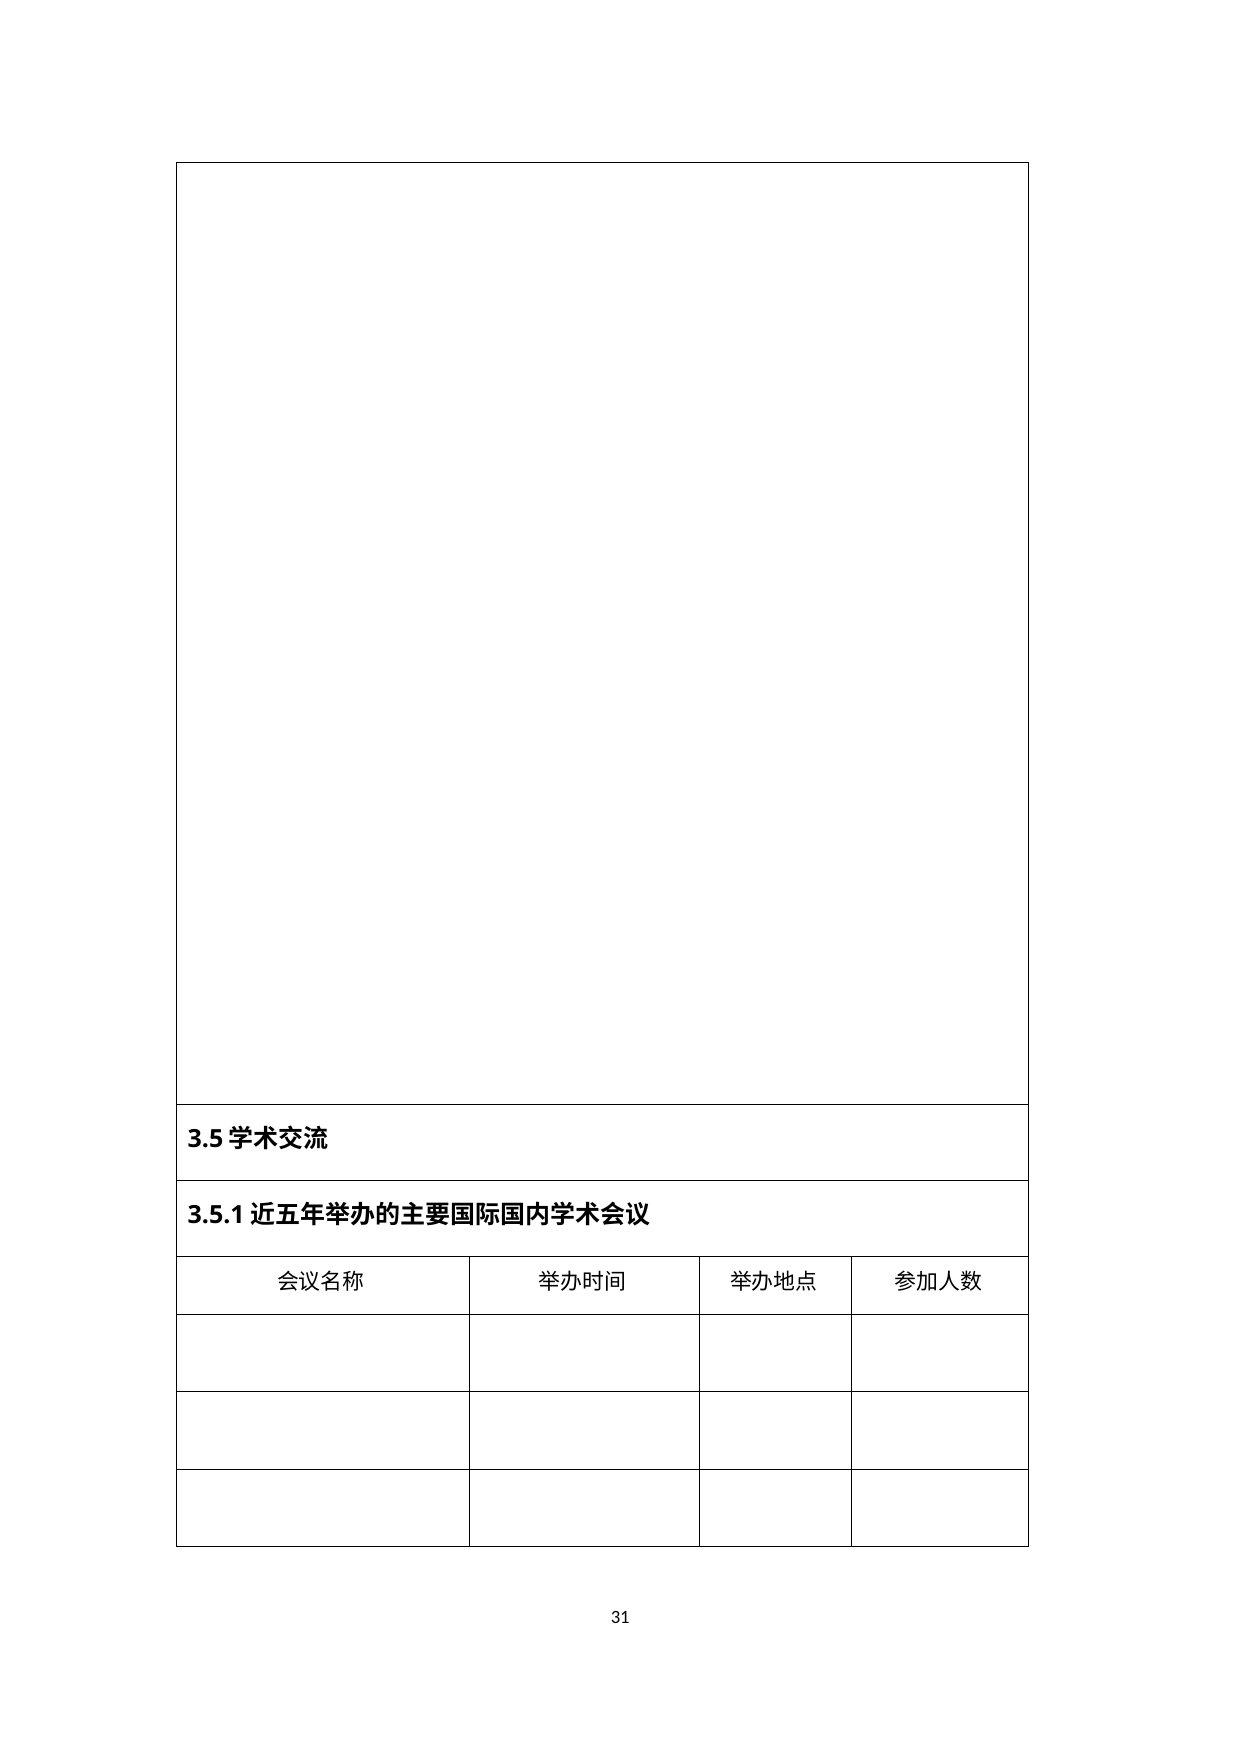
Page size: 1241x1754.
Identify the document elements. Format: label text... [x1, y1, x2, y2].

table_cell [470, 1392, 699, 1469]
table_cell [177, 1470, 469, 1546]
table_cell [470, 1315, 699, 1391]
table_cell [852, 1470, 1028, 1546]
table_cell [700, 1315, 851, 1391]
table_cell [852, 1392, 1028, 1469]
table_cell 3.5学术交流 [177, 1105, 1028, 1179]
table_cell 会议名称 [177, 1257, 469, 1314]
table_cell [470, 1470, 699, 1546]
table_cell [700, 1470, 851, 1546]
table_cell [177, 163, 1028, 1103]
table_cell [852, 1315, 1028, 1391]
table_cell [700, 1392, 851, 1469]
table_cell 3.5.1近五年举办的主要国际国内学术会议 [177, 1181, 1028, 1256]
table_cell [177, 1392, 469, 1469]
table_cell 举办地点 [700, 1257, 851, 1314]
table_cell 参加人数 [852, 1257, 1028, 1314]
table_cell [177, 1315, 469, 1391]
table_cell 举办时间 [470, 1257, 699, 1314]
